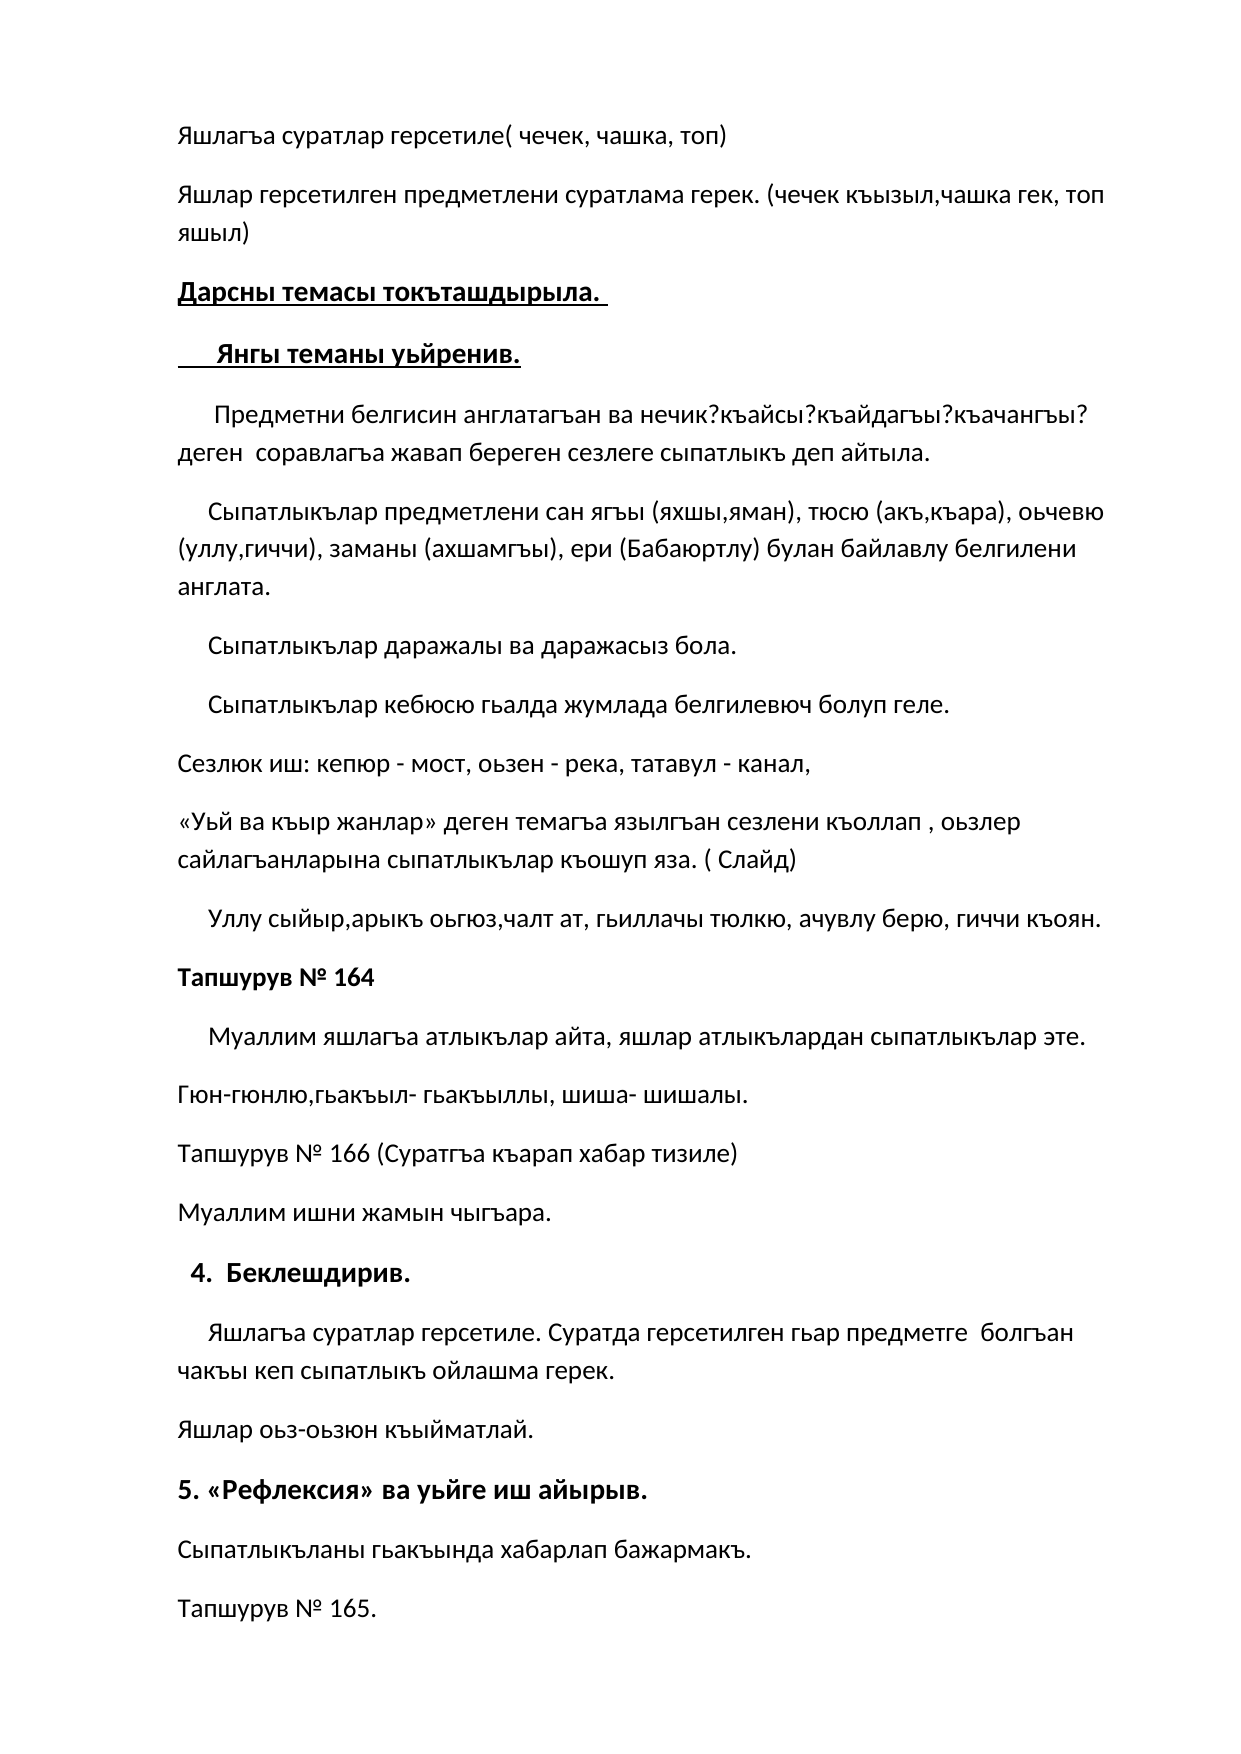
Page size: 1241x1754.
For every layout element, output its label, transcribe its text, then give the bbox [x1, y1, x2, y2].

text Муаллим ишни жамын чыгъара. [177, 1195, 1152, 1228]
text Уллу сыйыр,арыкъ оьгюз,чалт ат, гьиллачы тюлкю, ачувлу берю, гиччи къоян. [177, 901, 1152, 934]
text Сыпатлыкълар предметлени сан ягъы (яхшы,яман), тюсю (акъ,къара), оьчевю (уллу,гиччи), заманы (ахшамгъы), ери (Бабаюртлу) булан байлавлу белгилени англата. [177, 494, 1152, 603]
text Сезлюк иш: кепюр - мост, оьзен - река, татавул - канал, [177, 746, 1152, 779]
text Яшлагъа суратлар герсетиле. Суратда герсетилген гьар предметге болгъан чакъы кеп сыпатлыкъ ойлашма герек. [177, 1316, 1152, 1386]
text Сыпатлыкъланы гьакъында хабарлап бажармакъ. [177, 1533, 1152, 1566]
text «Уьй ва къыр жанлар» деген темагъа язылгъан сезлени къоллап , оьзлер сайлагъанларына сыпатлыкълар къошуп яза. ( Слайд) [177, 804, 1152, 876]
text Сыпатлыкълар даражалы ва даражасыз бола. [177, 628, 1152, 661]
text 5. «Рефлексия» ва уьйге иш айырыв. [177, 1471, 1152, 1507]
text Сыпатлыкълар кебюсю гьалда жумлада белгилевюч болуп геле. [177, 687, 1152, 720]
text Тапшурув № 164 [177, 960, 1152, 993]
text Муаллим яшлагъа атлыкълар айта, яшлар атлыкълардан сыпатлыкълар эте. [177, 1019, 1152, 1052]
text Дарсны темасы токъташдырыла. [177, 273, 1152, 309]
text Предметни белгисин англатагъан ва нечик?къайсы?къайдагъы?къачангъы? деген соравлагъа жавап береген сезлеге сыпатлыкъ деп айтыла. [177, 397, 1152, 468]
text Гюн-гюнлю,гьакъыл- гьакъыллы, шиша- шишалы. [177, 1077, 1152, 1111]
text Янгы теманы уьйренив. [177, 335, 1152, 371]
text Яшлар оьз-оьзюн къыйматлай. [177, 1412, 1152, 1445]
text Яшлагъа суратлар герсетиле( чечек, чашка, топ) [177, 118, 1152, 151]
text Яшлар герсетилген предметлени суратлама герек. (чечек къызыл,чашка гек, топ яшыл) [177, 177, 1152, 248]
text Тапшурув № 165. [177, 1591, 1152, 1624]
text 4. Беклешдирив. [177, 1254, 1152, 1289]
text Тапшурув № 166 (Суратгъа къарап хабар тизиле) [177, 1136, 1152, 1169]
